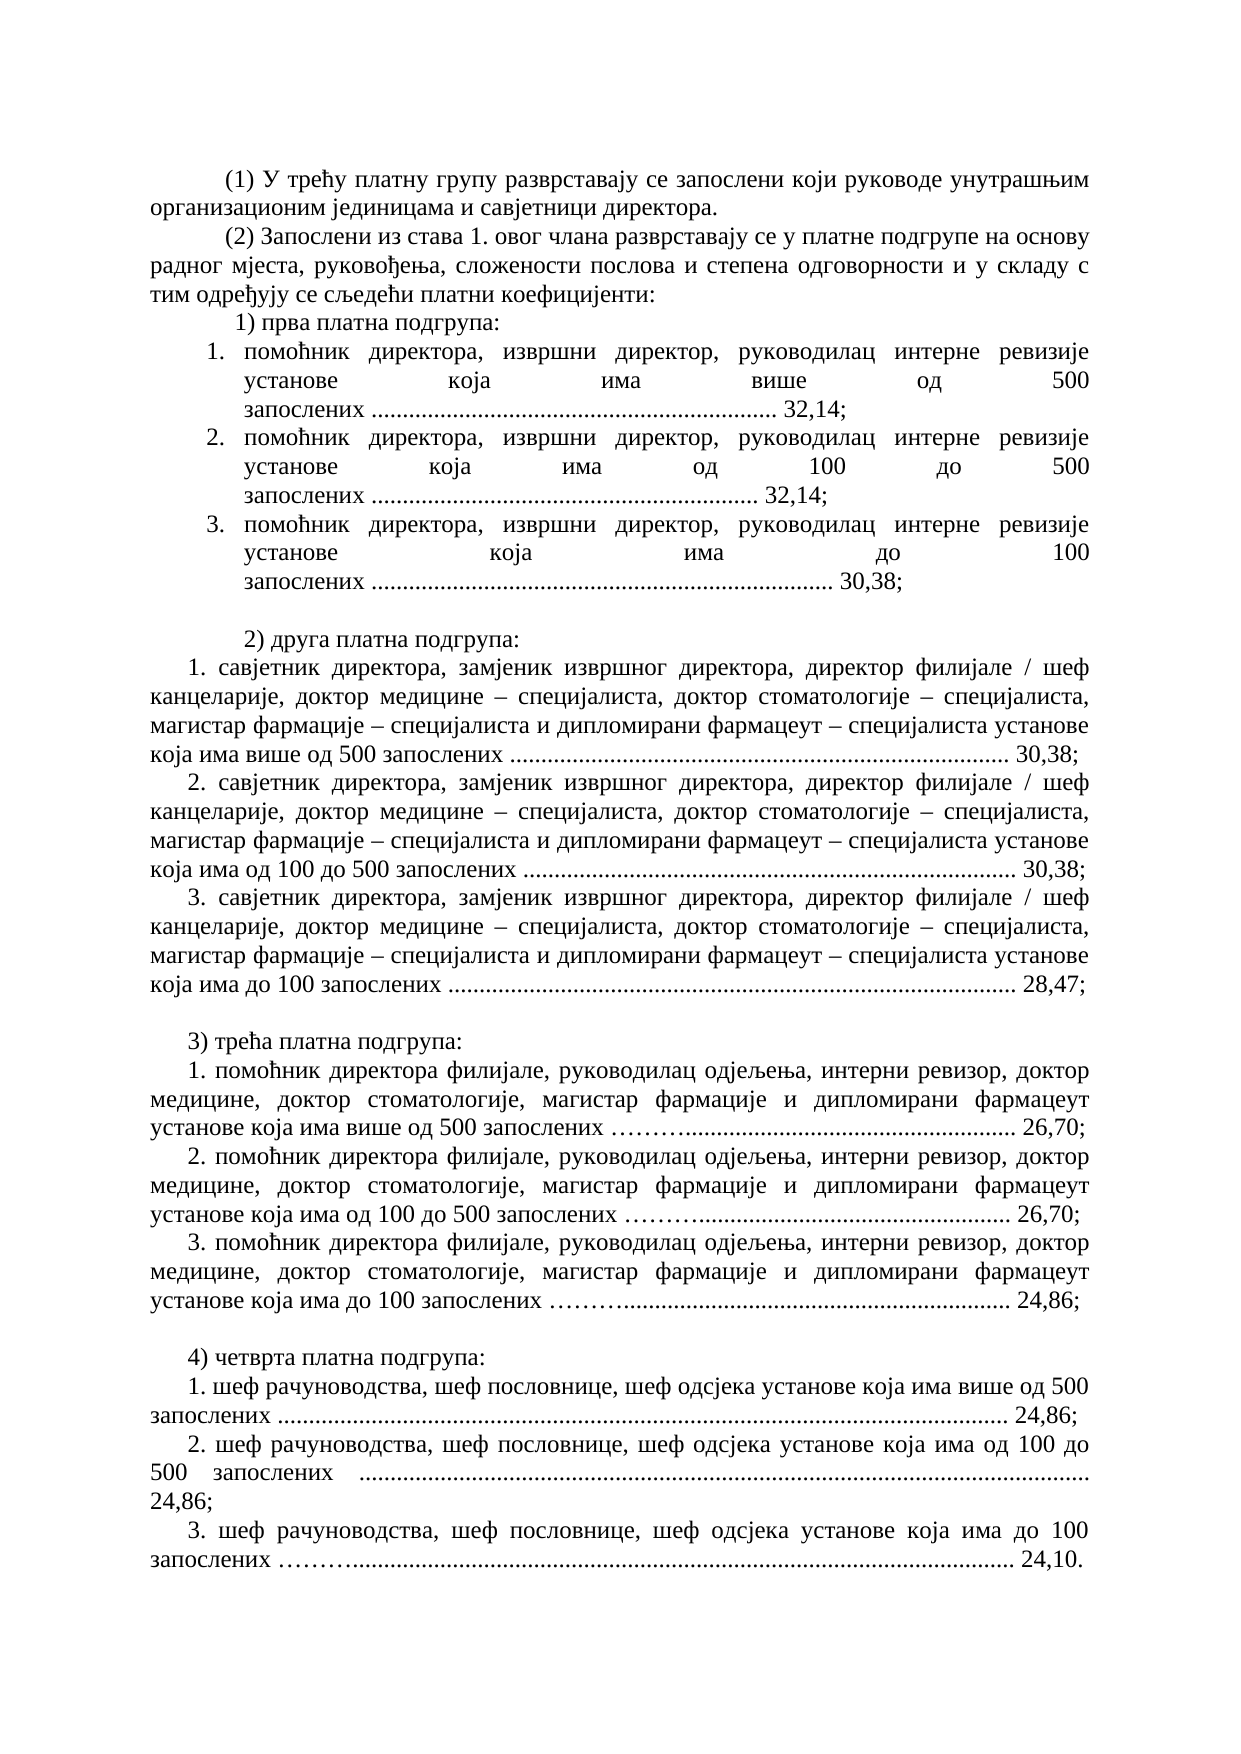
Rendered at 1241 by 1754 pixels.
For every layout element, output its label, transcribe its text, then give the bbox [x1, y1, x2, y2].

text 4) четврта платна подгрупа: [150, 1342, 1090, 1371]
text 2) друга платна подгрупа: [150, 624, 1090, 652]
text 2. помоћник директора филијале, руководилац одјељења, интерни ревизор, доктор медицине, доктор стоматологије, магистар фармације и дипломирани фармацеут установе која има од 100 до 500 запослених ……….................................................. 26,70; [150, 1141, 1090, 1227]
text 3. шеф рачуноводства, шеф пословнице, шеф одсјека установе која има до 100 запослених ……….......................................................................................................... 24,10. [150, 1515, 1090, 1572]
text 1. савјетник директора, замјеник извршног директора, директор филијале / шеф канцеларије, доктор медицине – специјалиста, доктор стоматологије – специјалиста, магистар фармације – специјалиста и дипломирани фармацеут – специјалиста установе која има више од 500 запослених ................................................................................ 30,38; [150, 652, 1090, 767]
text (2) Запослени из става 1. овог члана разврставају се у платне подгрупе на основу радног мјеста, руковођења, сложености послова и степена одговорности и у складу с тим одређују се сљедећи платни коефицијенти: [150, 221, 1090, 307]
text (1) У трећу платну групу разврставају се запослени који руководе унутрашњим организационим јединицама и савјетници директора. [150, 164, 1090, 221]
text 2. помоћник директора, извршни директор, руководилац интерне ревизије установе која има од 100 до 500 запослених .............................................................. 32,14; [206, 422, 1090, 509]
text 1) прва платна подгрупа: [150, 307, 1090, 336]
text 2. савјетник директора, замјеник извршног директора, директор филијале / шеф канцеларије, доктор медицине – специјалиста, доктор стоматологије – специјалиста, магистар фармације – специјалиста и дипломирани фармацеут – специјалиста установе која има од 100 до 500 запослених ............................................................................... 30,38; [150, 767, 1090, 882]
text 1. помоћник директора, извршни директор, руководилац интерне ревизије установе која има више од 500 запослених ................................................................. 32,14; [206, 336, 1090, 422]
text 2. шеф рачуноводства, шеф пословнице, шеф одсјека установе која има од 100 до 500 запослених ..................................................................................................................... 24,86; [150, 1429, 1090, 1515]
text 3. помоћник директора филијале, руководилац одјељења, интерни ревизор, доктор медицине, доктор стоматологије, магистар фармације и дипломирани фармацеут установе која има до 100 запослених ……….............................................................. 24,86; [150, 1227, 1090, 1314]
text 1. помоћник директора филијале, руководилац одјељења, интерни ревизор, доктор медицине, доктор стоматологије, магистар фармације и дипломирани фармацеут установе која има више од 500 запослених ………..................................................... 26,70; [150, 1055, 1090, 1141]
text 3. савјетник директора, замјеник извршног директора, директор филијале / шеф канцеларије, доктор медицине – специјалиста, доктор стоматологије – специјалиста, магистар фармације – специјалиста и дипломирани фармацеут – специјалиста установе која има до 100 запослених ........................................................................................... 28,47; [150, 882, 1090, 997]
text 3. помоћник директора, извршни директор, руководилац интерне ревизије установе која има до 100 запослених .......................................................................... 30,38; [206, 509, 1090, 595]
text 1. шеф рачуноводства, шеф пословнице, шеф одсјека установе која има више од 500 запослених ..................................................................................................................... 24,86; [150, 1371, 1090, 1429]
text 3) трећа платна подгрупа: [150, 1026, 1090, 1055]
